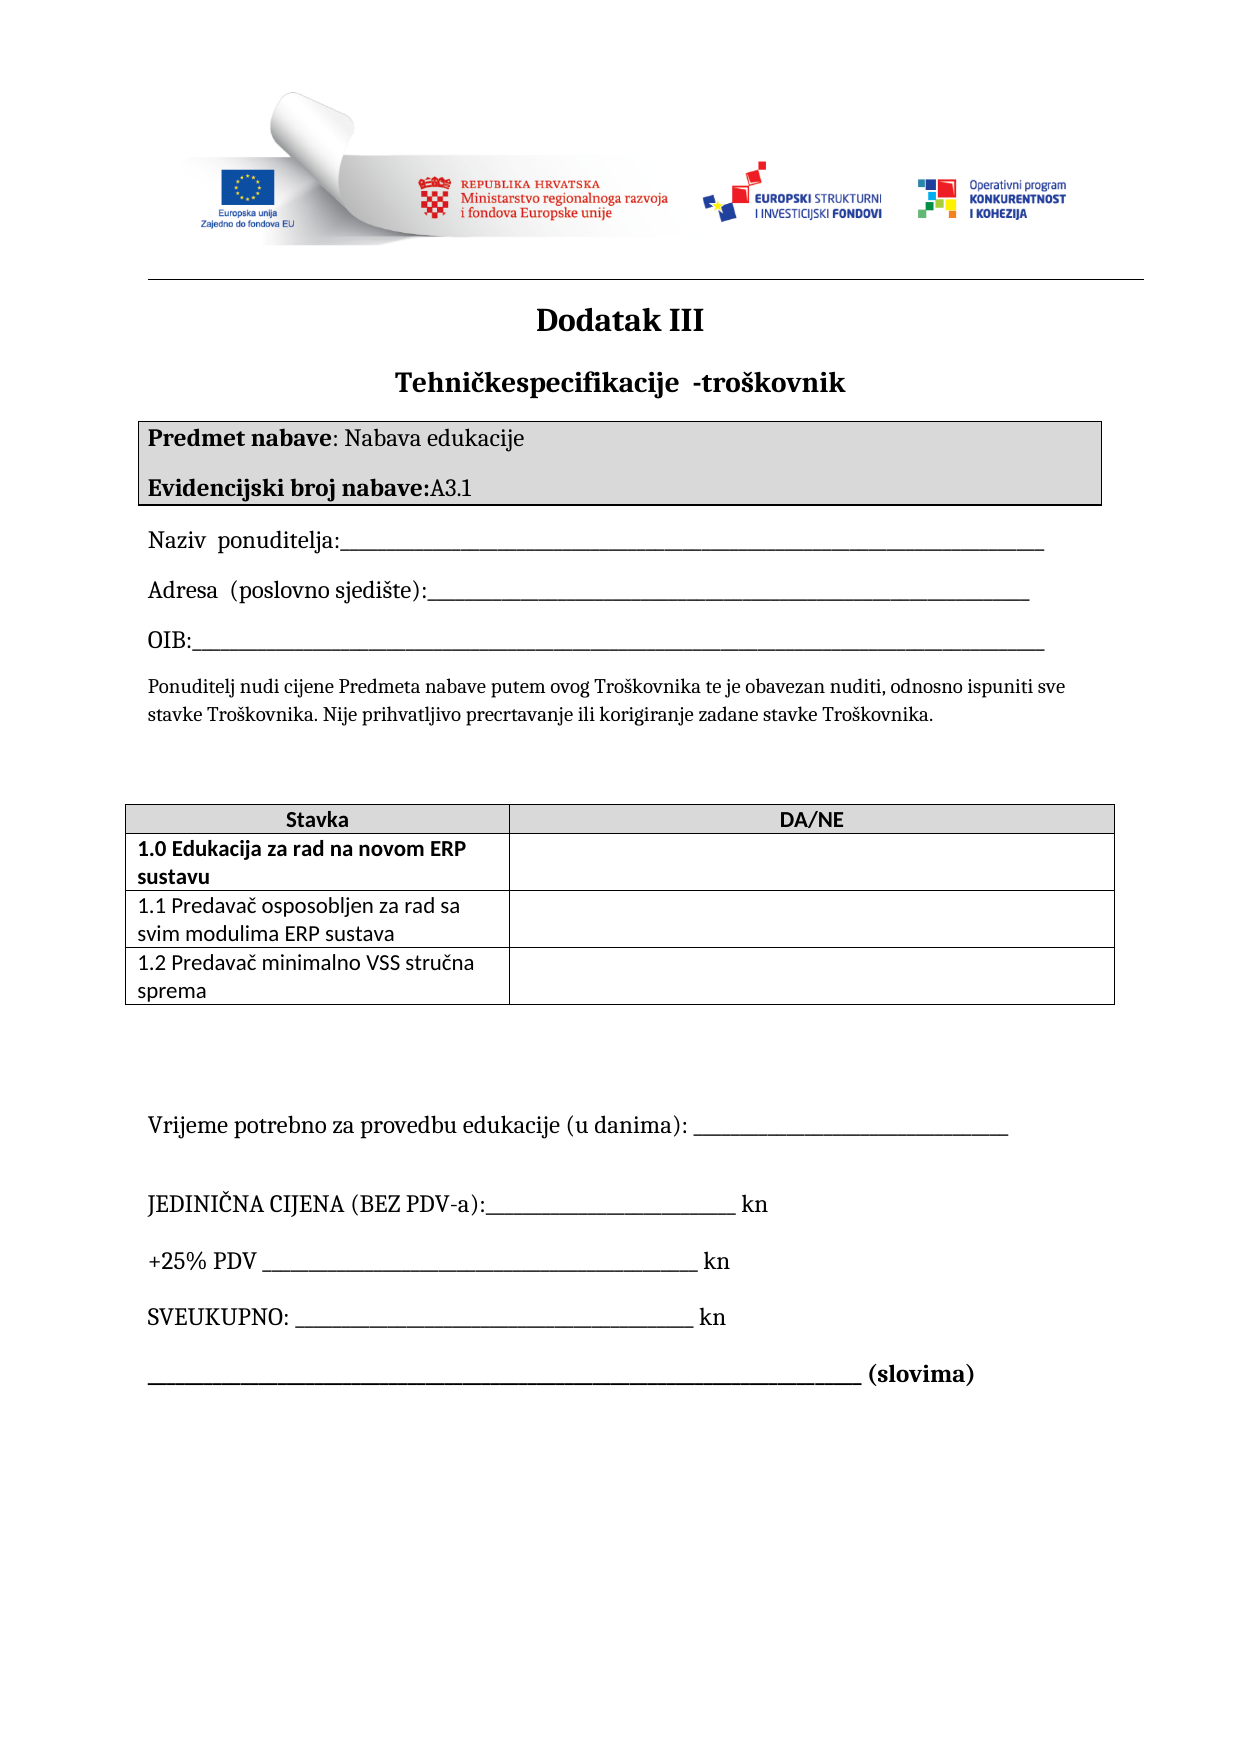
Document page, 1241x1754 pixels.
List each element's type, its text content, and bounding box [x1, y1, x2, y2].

text Dodatak III [148, 280, 1093, 340]
text OIB:____________________________________________________________________________________________ [148, 626, 1093, 654]
picture [173, 86, 1078, 263]
text Ponuditelj nudi cijene Predmeta nabave putem ovog Troškovnika te je obavezan nuditi, odnosno ispuniti sve stavke Troškovnika. Nije prihvatljivo precrtavanje ili korigiranje zadane stavke Troškovnika. [148, 675, 1093, 727]
text Tehničkespecifikacije -troškovnik [148, 367, 1093, 400]
text Adresa (poslovno sjedište):_________________________________________________________________ [148, 576, 1093, 605]
text Predmet nabave: Nabava edukacije [139, 422, 1101, 453]
table_header Stavka [126, 805, 509, 833]
table_cell [510, 834, 1114, 890]
text JEDINIČNA CIJENA (BEZ PDV-a):___________________________ kn [148, 1190, 1093, 1218]
table_cell 1.0 Edukacija za rad na novom ERP sustavu [126, 834, 509, 890]
table_cell [510, 891, 1114, 947]
table_cell [510, 948, 1114, 1004]
text +25% PDV _______________________________________________ kn [148, 1247, 1093, 1275]
table_cell 1.1 Predavač osposobljen za rad sa svim modulima ERP sustava [126, 891, 509, 947]
table_cell 1.2 Predavač minimalno VSS stručna sprema [126, 948, 509, 1004]
table_header DA/NE [510, 805, 1114, 833]
text Naziv ponuditelja:____________________________________________________________________________ [148, 526, 1093, 555]
text Evidencijski broj nabave:A3.1 [139, 471, 1101, 504]
text _____________________________________________________________________________ (slovima) [148, 1360, 1093, 1389]
text SVEUKUPNO: ___________________________________________ kn [148, 1303, 1093, 1332]
text Vrijeme potrebno za provedbu edukacije (u danima): __________________________________ [148, 1111, 1093, 1169]
text Dodatak III [148, 148, 1093, 279]
